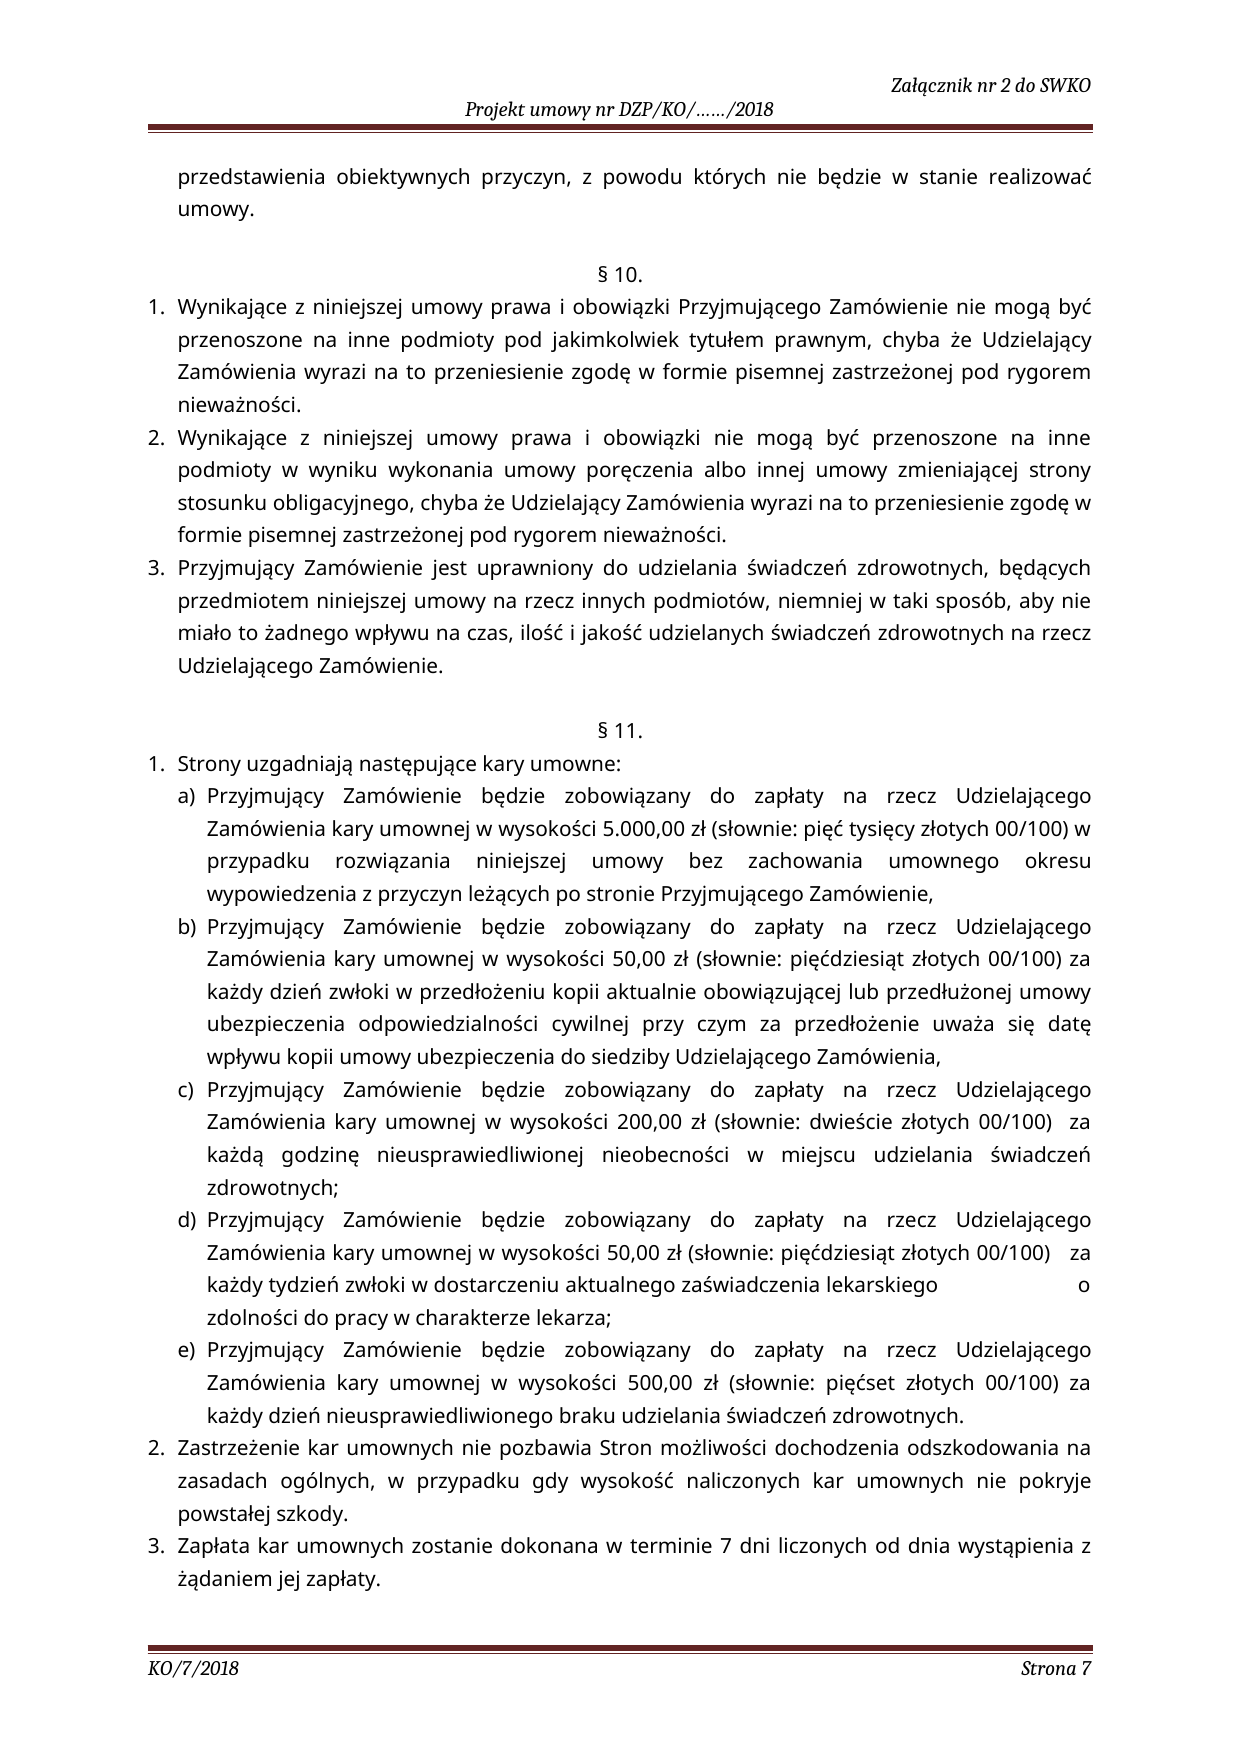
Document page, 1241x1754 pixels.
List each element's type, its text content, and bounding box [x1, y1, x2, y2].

list Przyjmujący Zamówienie będzie zobowiązany do zapłaty na rzecz Udzielającego Zamówienia kary umownej w wysokości 50,00 zł (słownie: pięćdziesiąt złotych 00/100) za każdy tydzień zwłoki w dostarczeniu aktualnego zaświadczenia lekarskiego o zdolności do pracy w charakterze lekarza; [177, 1205, 1093, 1331]
list Przyjmujący Zamówienie będzie zobowiązany do zapłaty na rzecz Udzielającego Zamówienia kary umownej w wysokości 200,00 zł (słownie: dwieście złotych 00/100) za każdą godzinę nieusprawiedliwionej nieobecności w miejscu udzielania świadczeń zdrowotnych; [177, 1075, 1093, 1201]
list Wynikające z niniejszej umowy prawa i obowiązki Przyjmującego Zamówienie nie mogą być przenoszone na inne podmioty pod jakimkolwiek tytułem prawnym, chyba że Udzielający Zamówienia wyrazi na to przeniesienie zgodę w formie pisemnej zastrzeżonej pod rygorem nieważności. [148, 292, 1093, 418]
list Przyjmujący Zamówienie jest uprawniony do udzielania świadczeń zdrowotnych, będących przedmiotem niniejszej umowy na rzecz innych podmiotów, niemniej w taki sposób, aby nie miało to żadnego wpływu na czas, ilość i jakość udzielanych świadczeń zdrowotnych na rzecz Udzielającego Zamówienie. [148, 553, 1093, 679]
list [148, 162, 1093, 223]
text § 11. [148, 716, 1093, 744]
list Zapłata kar umownych zostanie dokonana w terminie 7 dni liczonych od dnia wystąpienia z żądaniem jej zapłaty. [148, 1531, 1093, 1592]
list Przyjmujący Zamówienie będzie zobowiązany do zapłaty na rzecz Udzielającego Zamówienia kary umownej w wysokości 5.000,00 zł (słownie: pięć tysięcy złotych 00/100) w przypadku rozwiązania niniejszej umowy bez zachowania umownego okresu wypowiedzenia z przyczyn leżących po stronie Przyjmującego Zamówienie, [177, 781, 1093, 908]
list Strony uzgadniają następujące kary umowne: [148, 749, 1093, 777]
list Zastrzeżenie kar umownych nie pozbawia Stron możliwości dochodzenia odszkodowania na zasadach ogólnych, w przypadku gdy wysokość naliczonych kar umownych nie pokryje powstałej szkody. [148, 1433, 1093, 1527]
list Wynikające z niniejszej umowy prawa i obowiązki nie mogą być przenoszone na inne podmioty w wyniku wykonania umowy poręczenia albo innej umowy zmieniającej strony stosunku obligacyjnego, chyba że Udzielający Zamówienia wyrazi na to przeniesienie zgodę w formie pisemnej zastrzeżonej pod rygorem nieważności. [148, 423, 1093, 549]
text § 10. [148, 260, 1093, 288]
list Przyjmujący Zamówienie będzie zobowiązany do zapłaty na rzecz Udzielającego Zamówienia kary umownej w wysokości 50,00 zł (słownie: pięćdziesiąt złotych 00/100) za każdy dzień zwłoki w przedłożeniu kopii aktualnie obowiązującej lub przedłużonej umowy ubezpieczenia odpowiedzialności cywilnej przy czym za przedłożenie uważa się datę wpływu kopii umowy ubezpieczenia do siedziby Udzielającego Zamówienia, [177, 912, 1093, 1071]
list Przyjmujący Zamówienie będzie zobowiązany do zapłaty na rzecz Udzielającego Zamówienia kary umownej w wysokości 500,00 zł (słownie: pięćset złotych 00/100) za każdy dzień nieusprawiedliwionego braku udzielania świadczeń zdrowotnych. [177, 1336, 1093, 1429]
